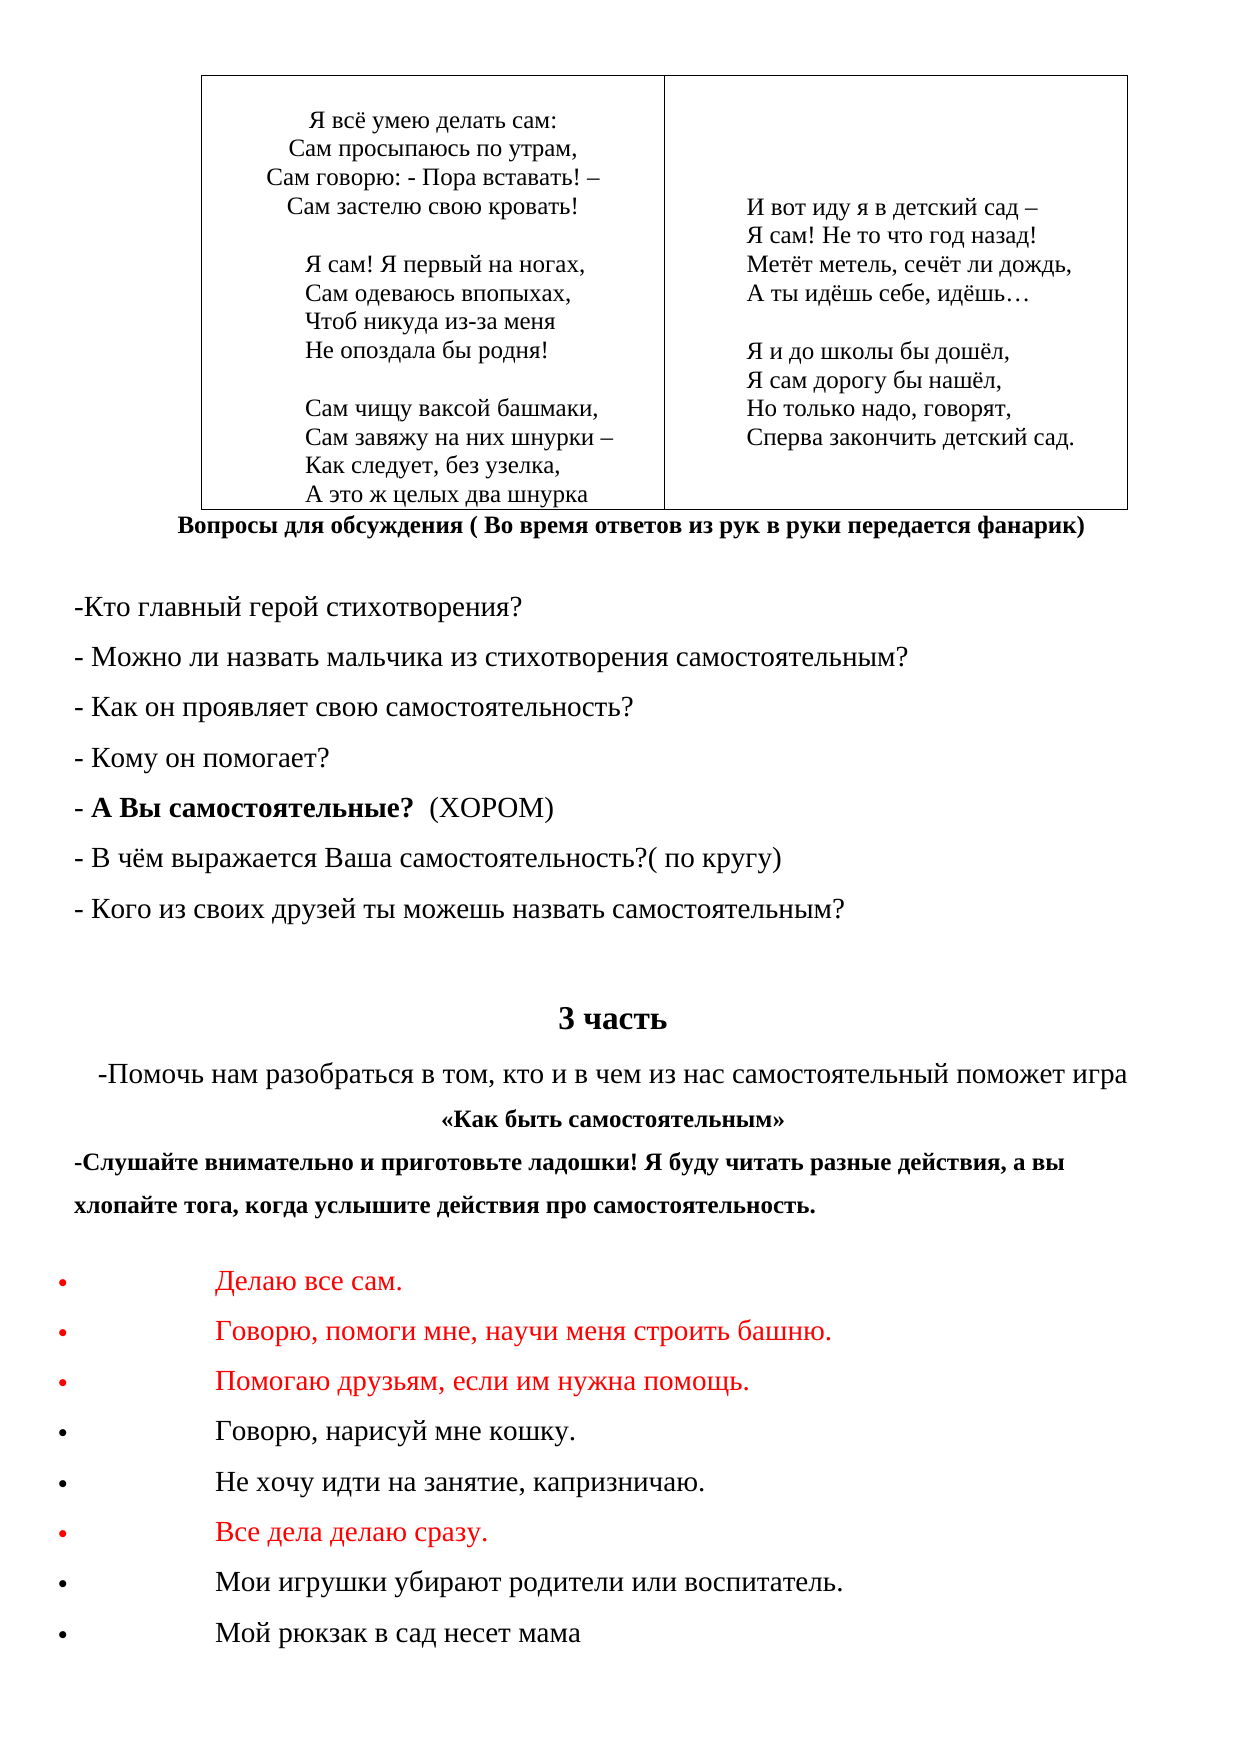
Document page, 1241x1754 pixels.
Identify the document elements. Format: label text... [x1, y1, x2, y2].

list Говорю, помоги мне, научи меня строить башню. [59, 1313, 1152, 1346]
text - Кому он помогает? [74, 740, 1152, 773]
table_header И вот иду я в детский сад – Я сам! Не то что год назад! Метёт метель, сечёт ли дождь, А ты идёшь себе, идёшь… Я и до школы бы дошёл, Я сам дорогу бы нашёл, Но только надо, говорят, Сперва закончить детский сад. [665, 76, 1127, 509]
text - Кого из своих друзей ты можешь назвать самостоятельным? [74, 891, 1152, 924]
text - А Вы самостоятельные? (ХОРОМ) [74, 790, 1152, 824]
text -Кто главный герой стихотворения? [74, 589, 1152, 622]
table_header Я всё умею делать сам: Сам просыпаюсь по утрам, Сам говорю: - Пора вставать! – Сам застелю свою кровать! Я сам! Я первый на ногах, Сам одеваюсь впопыхах, Чтоб никуда из-за меня Не опоздала бы родня! Сам чищу ваксой башмаки, Сам завяжу на них шнурки – Как следует, без узелка, А это ж целых два шнурка [202, 76, 664, 509]
text - В чём выражается Ваша самостоятельность?( по кругу) [74, 841, 1152, 874]
list Помогаю друзьям, если им нужна помощь. [59, 1363, 1152, 1397]
list Делаю все сам. [59, 1263, 1152, 1296]
text - Можно ли назвать мальчика из стихотворения самостоятельным? [74, 639, 1152, 673]
text -Слушайте внимательно и приготовьте ладошки! Я буду читать разные действия, а вы хлопайте тога, когда услышите действия про самостоятельность. [74, 1147, 1152, 1219]
text - Как он проявляет свою самостоятельность? [74, 689, 1152, 723]
text Вопросы для обсуждения ( Во время ответов из рук в руки передается фанарик) [177, 118, 1152, 539]
text -Помочь нам разобраться в том, кто и в чем из нас самостоятельный поможет игра «Как быть самостоятельным» [74, 1056, 1152, 1133]
list Все дела делаю сразу. [59, 1514, 1152, 1548]
text 3 часть [74, 999, 1152, 1037]
list Мои игрушки убирают родители или воспитатель. [59, 1564, 1152, 1598]
list Не хочу идти на занятие, капризничаю. [59, 1464, 1152, 1497]
list Говорю, нарисуй мне кошку. [59, 1413, 1152, 1447]
list Мой рюкзак в сад несет мама [59, 1615, 1152, 1648]
